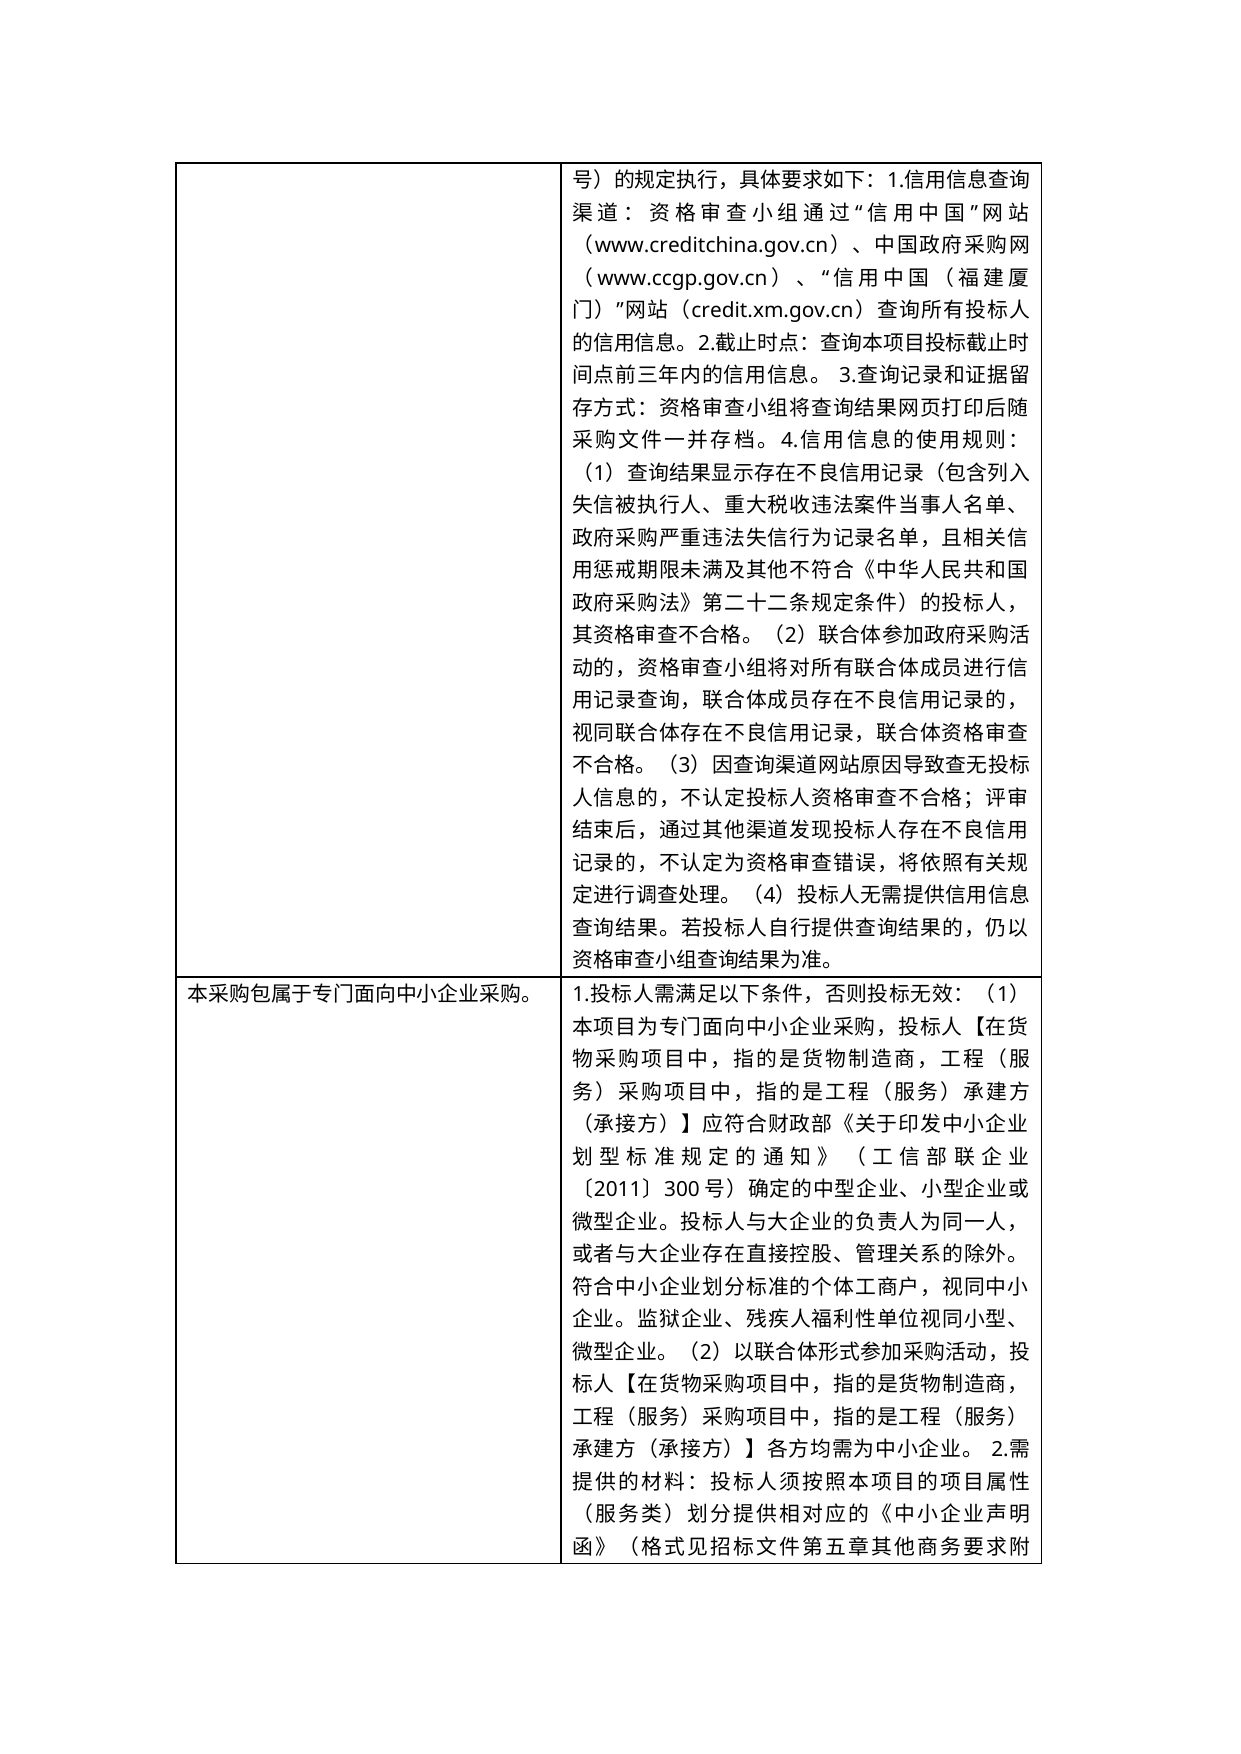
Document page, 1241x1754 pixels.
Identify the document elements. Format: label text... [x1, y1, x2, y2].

table_cell 本采购包属于专门面向中小企业采购。 [177, 978, 560, 1563]
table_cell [562, 164, 1041, 976]
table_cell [562, 978, 1041, 1563]
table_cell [177, 164, 560, 976]
